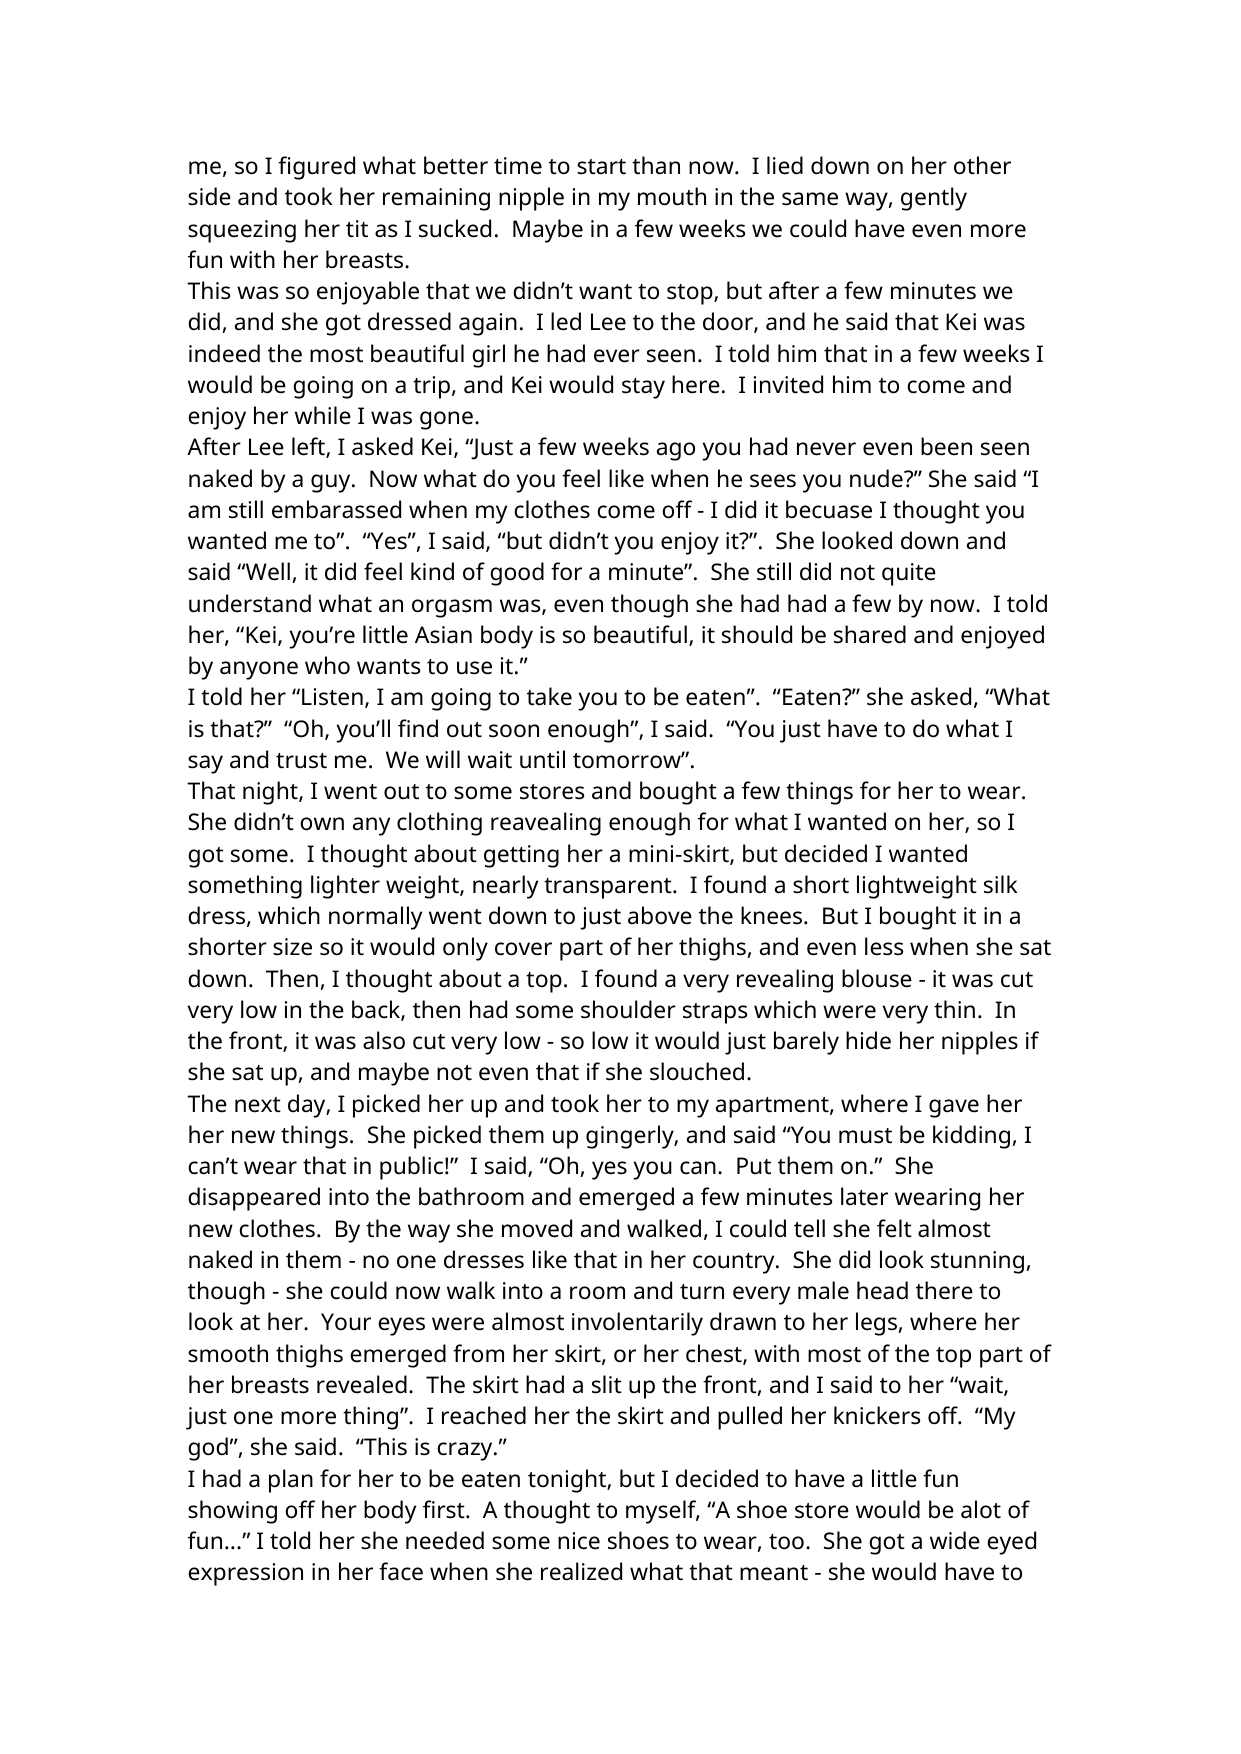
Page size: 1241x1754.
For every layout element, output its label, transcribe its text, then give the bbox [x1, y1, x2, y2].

text I told her “Listen, I am going to take you to be eaten”. “Eaten?” she asked, “What is that?” “Oh, you’ll find out soon enough”, I said. “You just have to do what I say and trust me. We will wait until tomorrow”. [187, 681, 1053, 775]
text After Lee left, I asked Kei, “Just a few weeks ago you had never even been seen naked by a guy. Now what do you feel like when he sees you nude?” She said “I am still embarassed when my clothes come off - I did it becuase I thought you wanted me to”. “Yes”, I said, “but didn’t you enjoy it?”. She looked down and said “Well, it did feel kind of good for a minute”. She still did not quite understand what an orgasm was, even though she had had a few by now. I told her, “Kei, you’re little Asian body is so beautiful, it should be shared and enjoyed by anyone who wants to use it.” [187, 431, 1053, 681]
text This was so enjoyable that we didn’t want to stop, but after a few minutes we did, and she got dressed again. I led Lee to the door, and he said that Kei was indeed the most beautiful girl he had ever seen. I told him that in a few weeks I would be going on a trip, and Kei would stay here. I invited him to come and enjoy her while I was gone. [187, 275, 1053, 431]
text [187, 1462, 1053, 1587]
text The next day, I picked her up and took her to my apartment, where I gave her her new things. She picked them up gingerly, and said “You must be kidding, I can’t wear that in public!” I said, “Oh, yes you can. Put them on.” She disappeared into the bathroom and emerged a few minutes later wearing her new clothes. By the way she moved and walked, I could tell she felt almost naked in them - no one dresses like that in her country. She did look stunning, though - she could now walk into a room and turn every male head there to look at her. Your eyes were almost involentarily drawn to her legs, where her smooth thighs emerged from her skirt, or her chest, with most of the top part of her breasts revealed. The skirt had a slit up the front, and I said to her “wait, just one more thing”. I reached her the skirt and pulled her knickers off. “My god”, she said. “This is crazy.” [187, 1087, 1053, 1462]
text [187, 150, 1053, 275]
text That night, I went out to some stores and bought a few things for her to wear. She didn’t own any clothing reavealing enough for what I wanted on her, so I got some. I thought about getting her a mini-skirt, but decided I wanted something lighter weight, nearly transparent. I found a short lightweight silk dress, which normally went down to just above the knees. But I bought it in a shorter size so it would only cover part of her thighs, and even less when she sat down. Then, I thought about a top. I found a very revealing blouse - it was cut very low in the back, then had some shoulder straps which were very thin. In the front, it was also cut very low - so low it would just barely hide her nipples if she sat up, and maybe not even that if she slouched. [187, 775, 1053, 1087]
